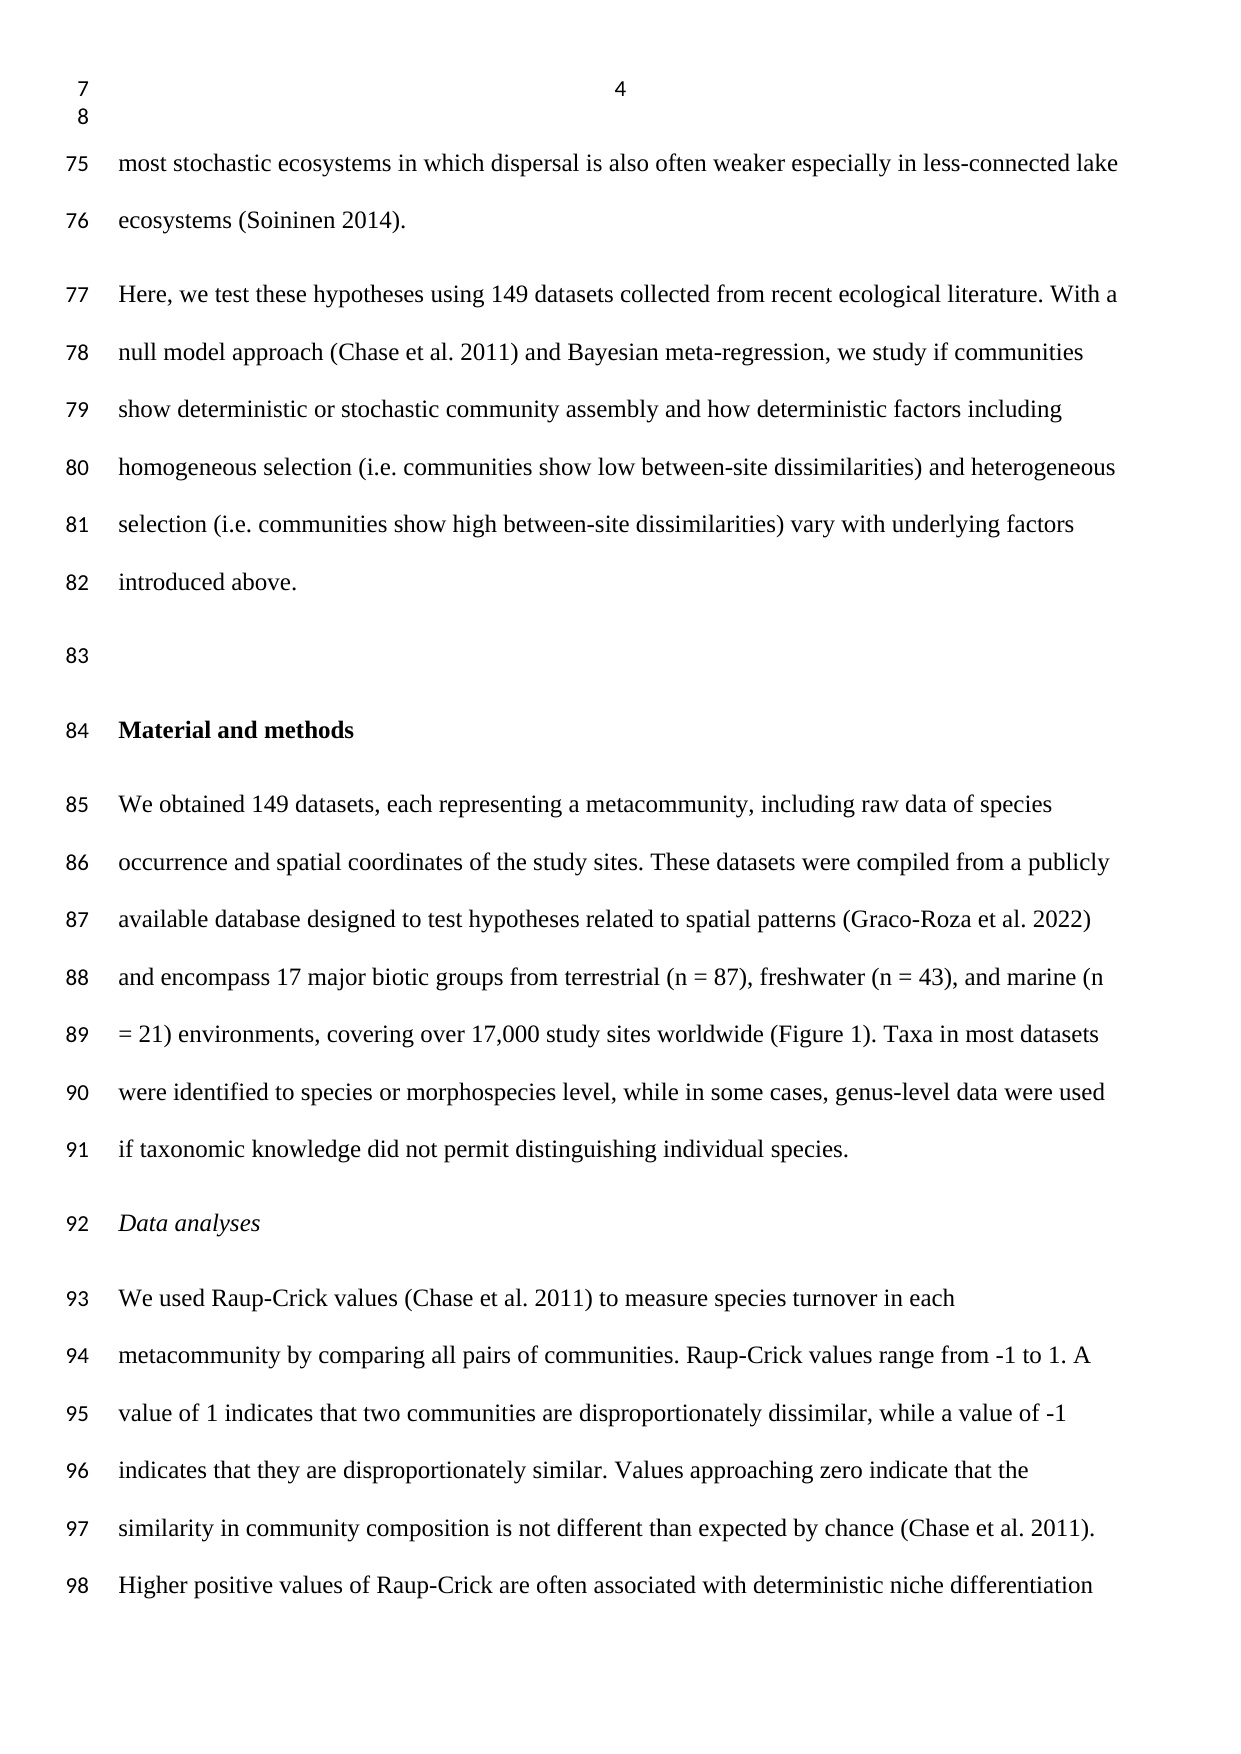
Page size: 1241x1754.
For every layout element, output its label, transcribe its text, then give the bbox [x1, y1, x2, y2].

text Data analyses [118, 1208, 1122, 1237]
text Here, we test these hypotheses using 149 datasets collected from recent ecological literature. With a null model approach (Chase et al. 2011) and Bayesian meta-regression, we study if communities show deterministic or stochastic community assembly and how deterministic factors including homogeneous selection (i.e. communities show low between-site dissimilarities) and heterogeneous selection (i.e. communities show high between-site dissimilarities) vary with underlying factors introduced above. [118, 279, 1122, 596]
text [118, 148, 1122, 234]
text Material and methods [118, 715, 1122, 744]
text We obtained 149 datasets, each representing a metacommunity, including raw data of species occurrence and spatial coordinates of the study sites. These datasets were compiled from a publicly available database designed to test hypotheses related to spatial patterns (Graco-Roza et al. 2022) and encompass 17 major biotic groups from terrestrial (n = 87), freshwater (n = 43), and marine (n = 21) environments, covering over 17,000 study sites worldwide (Figure 1). Taxa in most datasets were identified to species or morphospecies level, while in some cases, genus-level data were used if taxonomic knowledge did not permit distinguishing individual species. [118, 789, 1122, 1163]
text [118, 1283, 1122, 1599]
